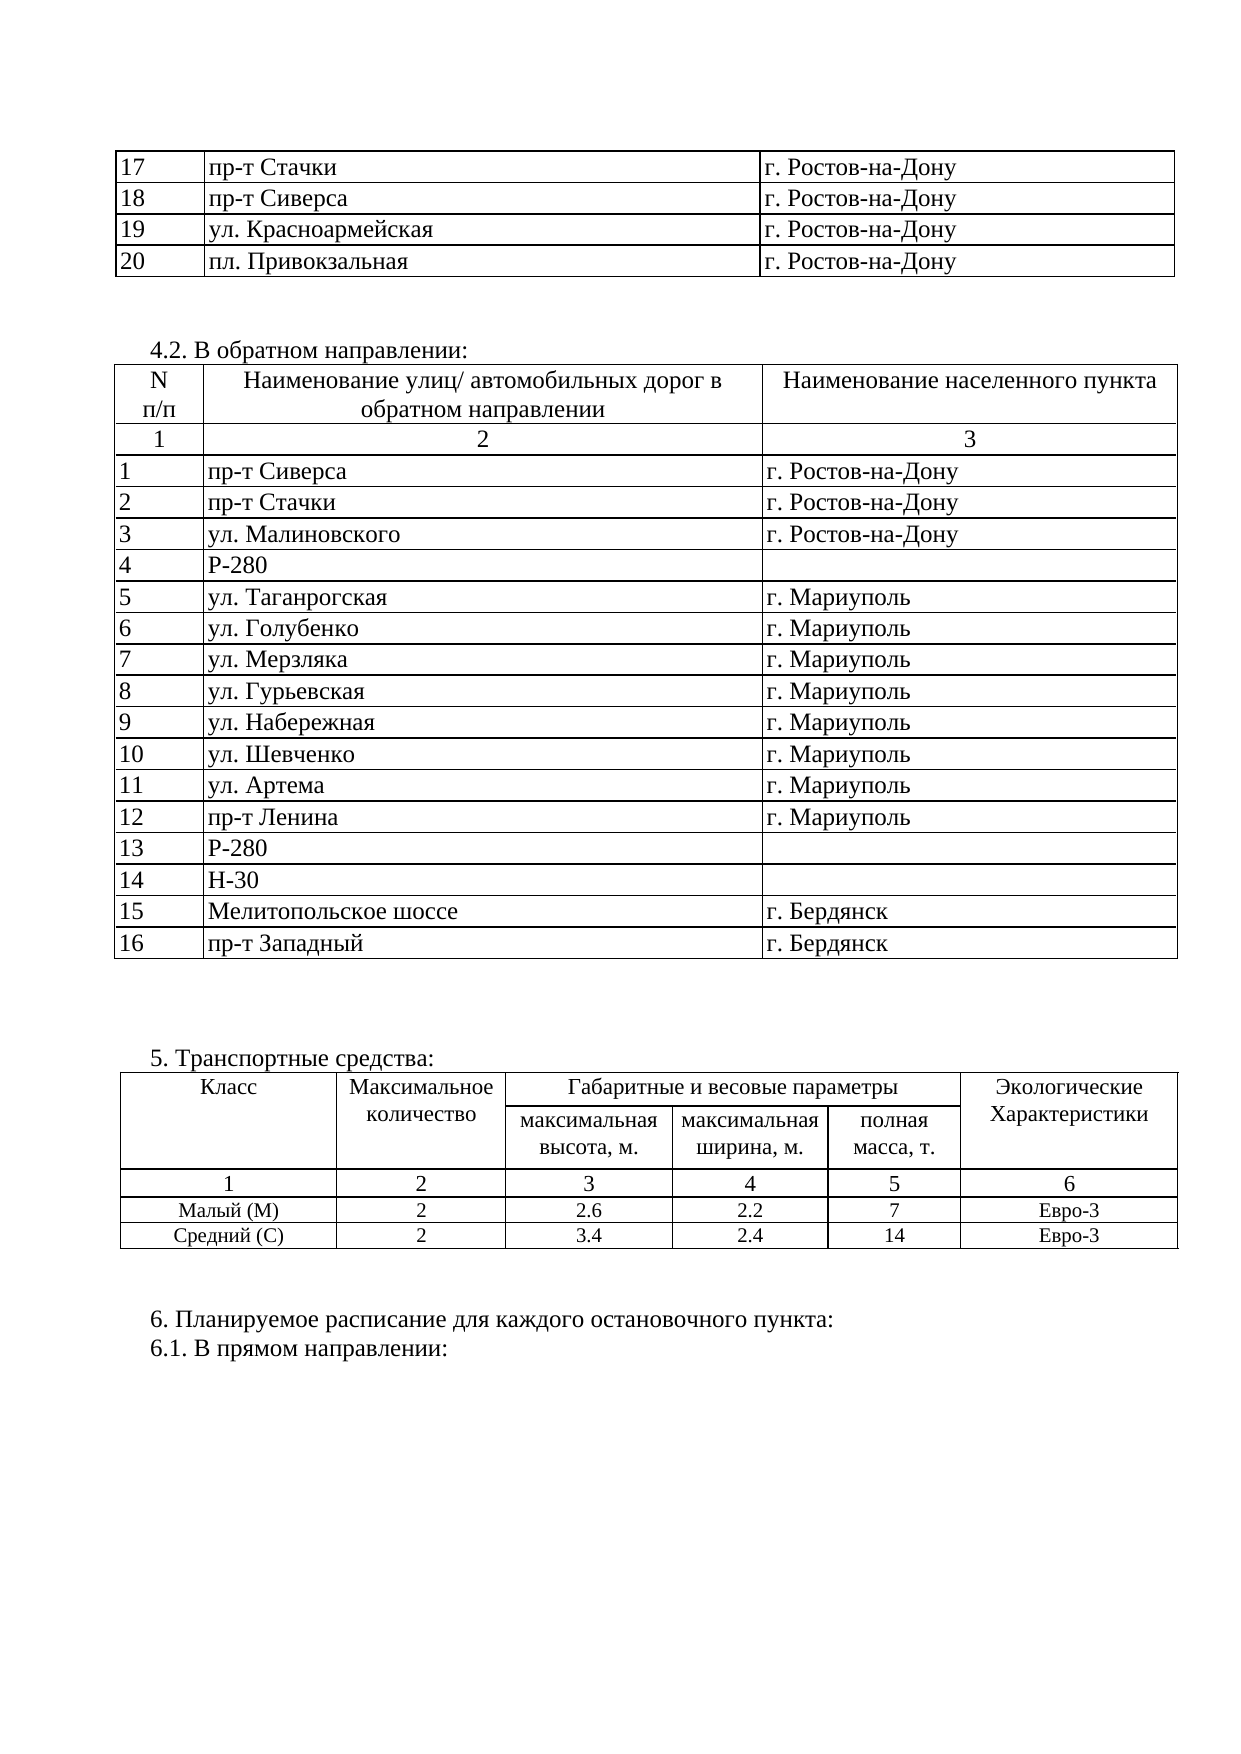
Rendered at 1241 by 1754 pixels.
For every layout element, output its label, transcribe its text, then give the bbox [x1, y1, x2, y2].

table_cell 19 [117, 215, 204, 244]
table_cell г. Мариуполь [763, 611, 1177, 643]
table_cell ул. Набережная [204, 707, 762, 737]
table_cell пр-т Стачки [204, 487, 762, 517]
table_cell г. Мариуполь [763, 643, 1177, 674]
table_cell [763, 863, 1177, 894]
table_cell 9 [115, 707, 203, 737]
table_cell г. Ростов-на-Дону [763, 486, 1177, 517]
table_cell г. Ростов-на-Дону [761, 246, 1174, 276]
table_cell пл. Привокзальная [205, 246, 759, 276]
text 6.1. В прямом направлении: [150, 1333, 1090, 1362]
table_cell 2.2 [673, 1198, 827, 1222]
table_cell ул. Гурьевская [204, 676, 762, 706]
table_cell 3 [763, 423, 1177, 454]
table_cell [763, 549, 1177, 580]
table_cell 3 [115, 518, 203, 548]
table_cell 18 [117, 183, 204, 213]
table_cell 3.4 [506, 1223, 672, 1247]
table_cell г. Мариуполь [763, 800, 1177, 832]
table_cell 1 [115, 424, 203, 454]
table_cell 13 [115, 833, 203, 863]
table_cell г. Мариуполь [763, 580, 1177, 611]
text 4.2. В обратном направлении: [150, 335, 1090, 364]
table_cell Р-280 [204, 550, 762, 580]
table_cell 5 [115, 581, 203, 611]
table_cell 2.4 [673, 1223, 827, 1247]
table_cell Евро-3 [961, 1223, 1177, 1247]
table_cell полная масса, т. [829, 1107, 960, 1168]
table_cell максимальная высота, м. [506, 1107, 672, 1168]
table_cell 2.6 [506, 1198, 672, 1222]
table_cell максимальная ширина, м. [673, 1107, 827, 1168]
table_cell 15 [115, 896, 203, 926]
table_cell г. Бердянск [763, 926, 1177, 957]
table_cell 11 [115, 770, 203, 800]
table_cell 10 [115, 738, 203, 769]
table_cell Евро-3 [961, 1198, 1177, 1222]
table_cell 12 [115, 801, 203, 832]
table_cell Малый (М) [121, 1198, 336, 1222]
table_cell ул. Малиновского [204, 519, 762, 548]
table_cell 6 [115, 613, 203, 643]
table_cell ул. Таганрогская [204, 582, 762, 611]
table_cell ул. Голубенко [204, 613, 762, 643]
table_cell ул. Артема [204, 770, 762, 800]
table_cell Средний (С) [121, 1223, 336, 1247]
table_cell 14 [829, 1223, 960, 1247]
table_cell 14 [115, 864, 203, 894]
table_cell ул. Шевченко [204, 739, 762, 769]
table_cell пр-т Западный [204, 928, 762, 957]
table_header Габаритные и весовые параметры [506, 1073, 960, 1105]
table_cell 2 [204, 424, 762, 454]
table_cell 20 [117, 246, 204, 276]
table_cell 4 [115, 550, 203, 580]
table_header Наименование улиц/ автомобильных дорог в обратном направлении [204, 365, 762, 423]
table_cell 5 [829, 1170, 960, 1196]
table_cell 1 [115, 455, 203, 486]
table_cell г. Ростов-на-Дону [761, 215, 1174, 244]
table_cell г. Ростов-на-Дону [763, 517, 1177, 548]
table_cell пр-т Ленина [204, 802, 762, 832]
table_cell 6 [961, 1170, 1177, 1196]
text 6. Планируемое расписание для каждого остановочного пункта: [150, 1304, 1090, 1333]
table_cell 2 [337, 1170, 505, 1196]
table_cell г. Бердянск [763, 895, 1177, 926]
table_header N п/п [115, 365, 203, 423]
table_cell 2 [337, 1223, 505, 1247]
table_cell ул. Мерзляка [204, 645, 762, 674]
table_cell пр-т Сиверса [204, 456, 762, 486]
table_header Класс [121, 1073, 336, 1168]
table_cell г. Ростов-на-Дону [761, 152, 1174, 181]
table_header Максимальное количество [337, 1073, 505, 1168]
table_cell 2 [337, 1198, 505, 1222]
table_cell 8 [115, 675, 203, 706]
table_cell 3 [506, 1170, 672, 1196]
table_cell г. Мариуполь [763, 737, 1177, 769]
table_header Экологические Характеристики [961, 1073, 1177, 1168]
text 5. Транспортные средства: [150, 1043, 1090, 1072]
table_cell пр-т Сиверса [205, 183, 759, 213]
table_cell [763, 832, 1177, 863]
table_cell г. Мариуполь [763, 706, 1177, 737]
table_cell 2 [115, 487, 203, 517]
table_cell г. Ростов-на-Дону [761, 183, 1174, 213]
table_cell 16 [115, 927, 203, 957]
table_cell ул. Красноармейская [205, 215, 759, 244]
table_cell Н-30 [204, 865, 762, 894]
table_cell Мелитопольское шоссе [204, 896, 762, 926]
table_cell г. Мариуполь [763, 769, 1177, 800]
table_cell 17 [117, 152, 204, 181]
table_cell 7 [115, 644, 203, 674]
table_header Наименование населенного пункта [763, 365, 1177, 423]
table_cell Р-280 [204, 833, 762, 863]
table_cell 1 [121, 1170, 336, 1196]
table_cell г. Ростов-на-Дону [763, 454, 1177, 486]
table_cell пр-т Стачки [205, 152, 759, 181]
table_cell 4 [673, 1170, 827, 1196]
table_cell г. Мариуполь [763, 674, 1177, 706]
table_cell 7 [829, 1198, 960, 1222]
